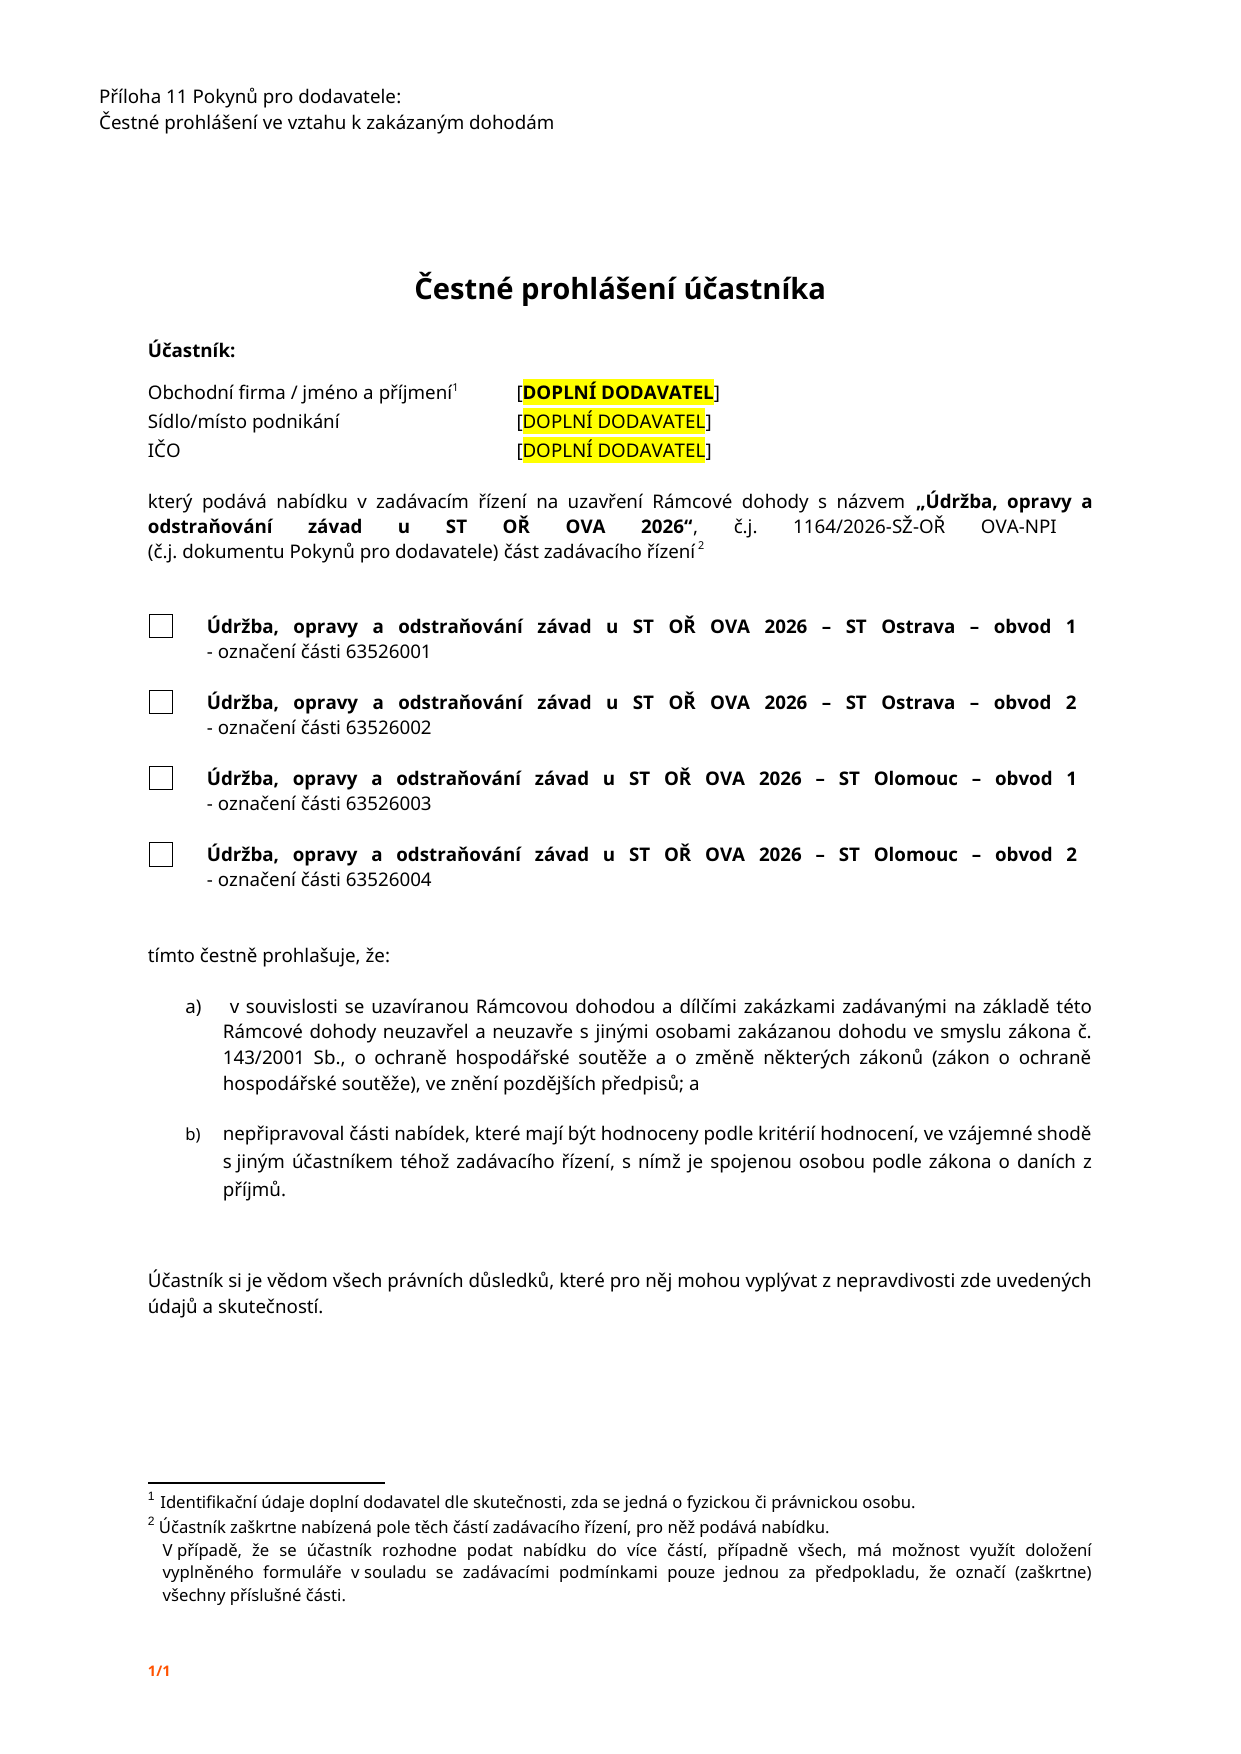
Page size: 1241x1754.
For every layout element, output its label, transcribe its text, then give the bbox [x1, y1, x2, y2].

title Čestné prohlášení účastníka [148, 268, 1093, 308]
text Údržba, opravy a odstraňování závad u ST OŘ OVA 2026 – ST Olomouc – obvod 2 - označení části 63526004 [148, 841, 1093, 892]
text Údržba, opravy a odstraňování závad u ST OŘ OVA 2026 – ST Olomouc – obvod 1 - označení části 63526003 [148, 765, 1093, 816]
text který podává nabídku v zadávacím řízení na uzavření Rámcové dohody s názvem „Údržba, opravy a odstraňování závad u ST OŘ OVA 2026“, č.j. 1164/2026-SŽ-OŘ OVA-NPI (č.j. dokumentu Pokynů pro dodavatele) část zadávacího řízení [148, 488, 1093, 563]
text Obchodní firma / jméno a příjmení [148, 376, 1093, 405]
text Účastník: [148, 333, 1093, 364]
text Údržba, opravy a odstraňování závad u ST OŘ OVA 2026 – ST Ostrava – obvod 2 - označení části 63526002 [148, 689, 1093, 740]
text Účastník si je vědom všech právních důsledků, které pro něj mohou vyplývat z nepravdivosti zde uvedených údajů a skutečností. [148, 1267, 1093, 1318]
text IČO [148, 434, 1093, 463]
text tímto čestně prohlašuje, že: [148, 943, 1093, 968]
text Sídlo/místo podnikání [DOPLNÍ DODAVATEL] [148, 405, 1093, 434]
text Údržba, opravy a odstraňování závad u ST OŘ OVA 2026 – ST Ostrava – obvod 1 - označení části 63526001 [148, 613, 1093, 664]
list v souvislosti se uzavíranou Rámcovou dohodou a dílčími zakázkami zadávanými na základě této Rámcové dohody neuzavřel a neuzavře s jinými osobami zakázanou dohodu ve smyslu zákona č. 143/2001 Sb., o ochraně hospodářské soutěže a o změně některých zákonů (zákon o ochraně hospodářské soutěže), ve znění pozdějších předpisů; a [185, 993, 1093, 1095]
list nepřipravoval části nabídek, které mají být hodnoceny podle kritérií hodnocení, ve vzájemné shodě s jiným účastníkem téhož zadávacího řízení, s nímž je spojenou osobou podle zákona o daních z příjmů. [185, 1120, 1093, 1202]
